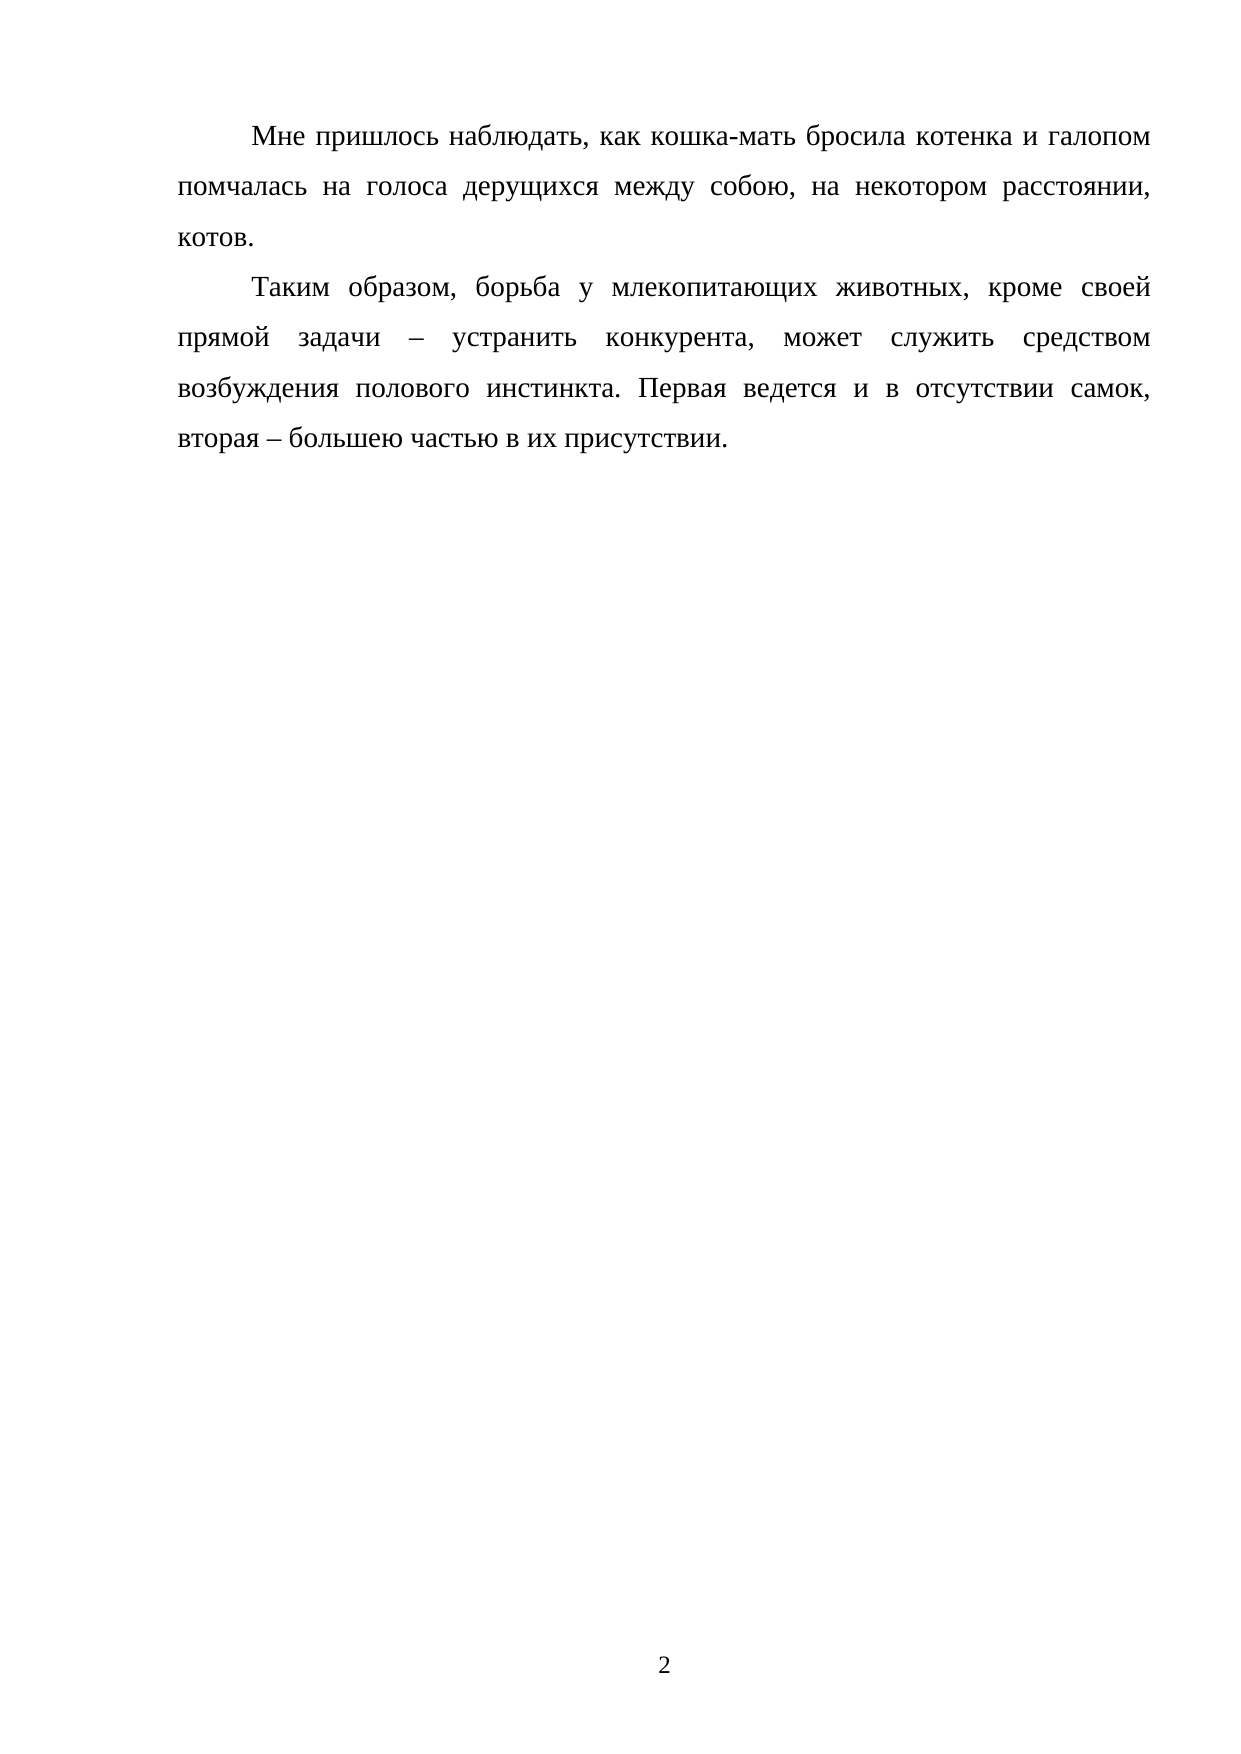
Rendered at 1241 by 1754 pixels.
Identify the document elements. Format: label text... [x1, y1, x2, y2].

text Мне пришлось наблюдать, как кошка-мать бросила котенка и галопом помчалась на голоса дерущихся между собою, на некотором расстоянии, котов. [177, 118, 1152, 252]
text Таким образом, борьба у млекопитающих животных, кроме своей прямой задачи – устранить конкурента, может служить средством возбуждения полового инстинкта. Первая ведется и в отсутствии самок, вторая – большею частью в их присутствии. [177, 269, 1152, 453]
